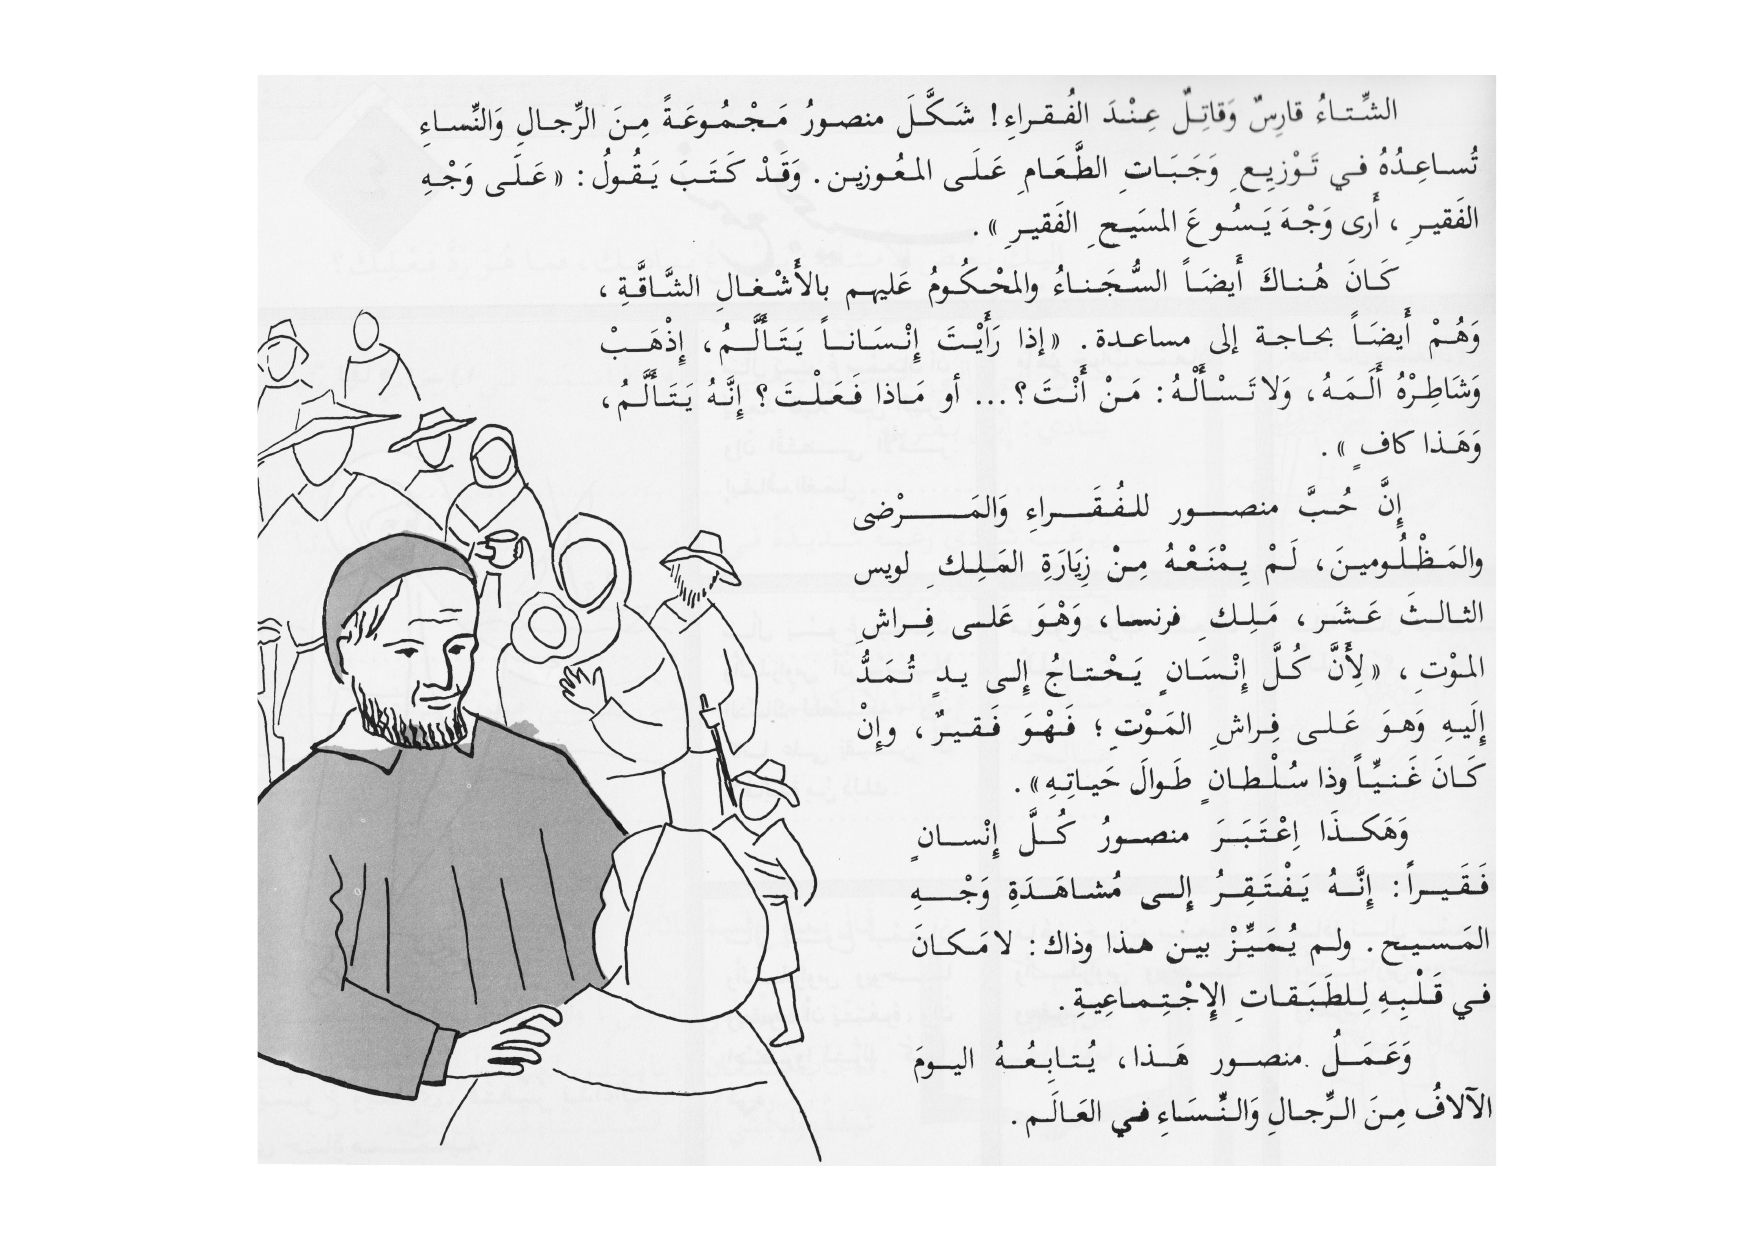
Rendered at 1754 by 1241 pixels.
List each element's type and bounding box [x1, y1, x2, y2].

picture [257, 75, 1497, 1166]
